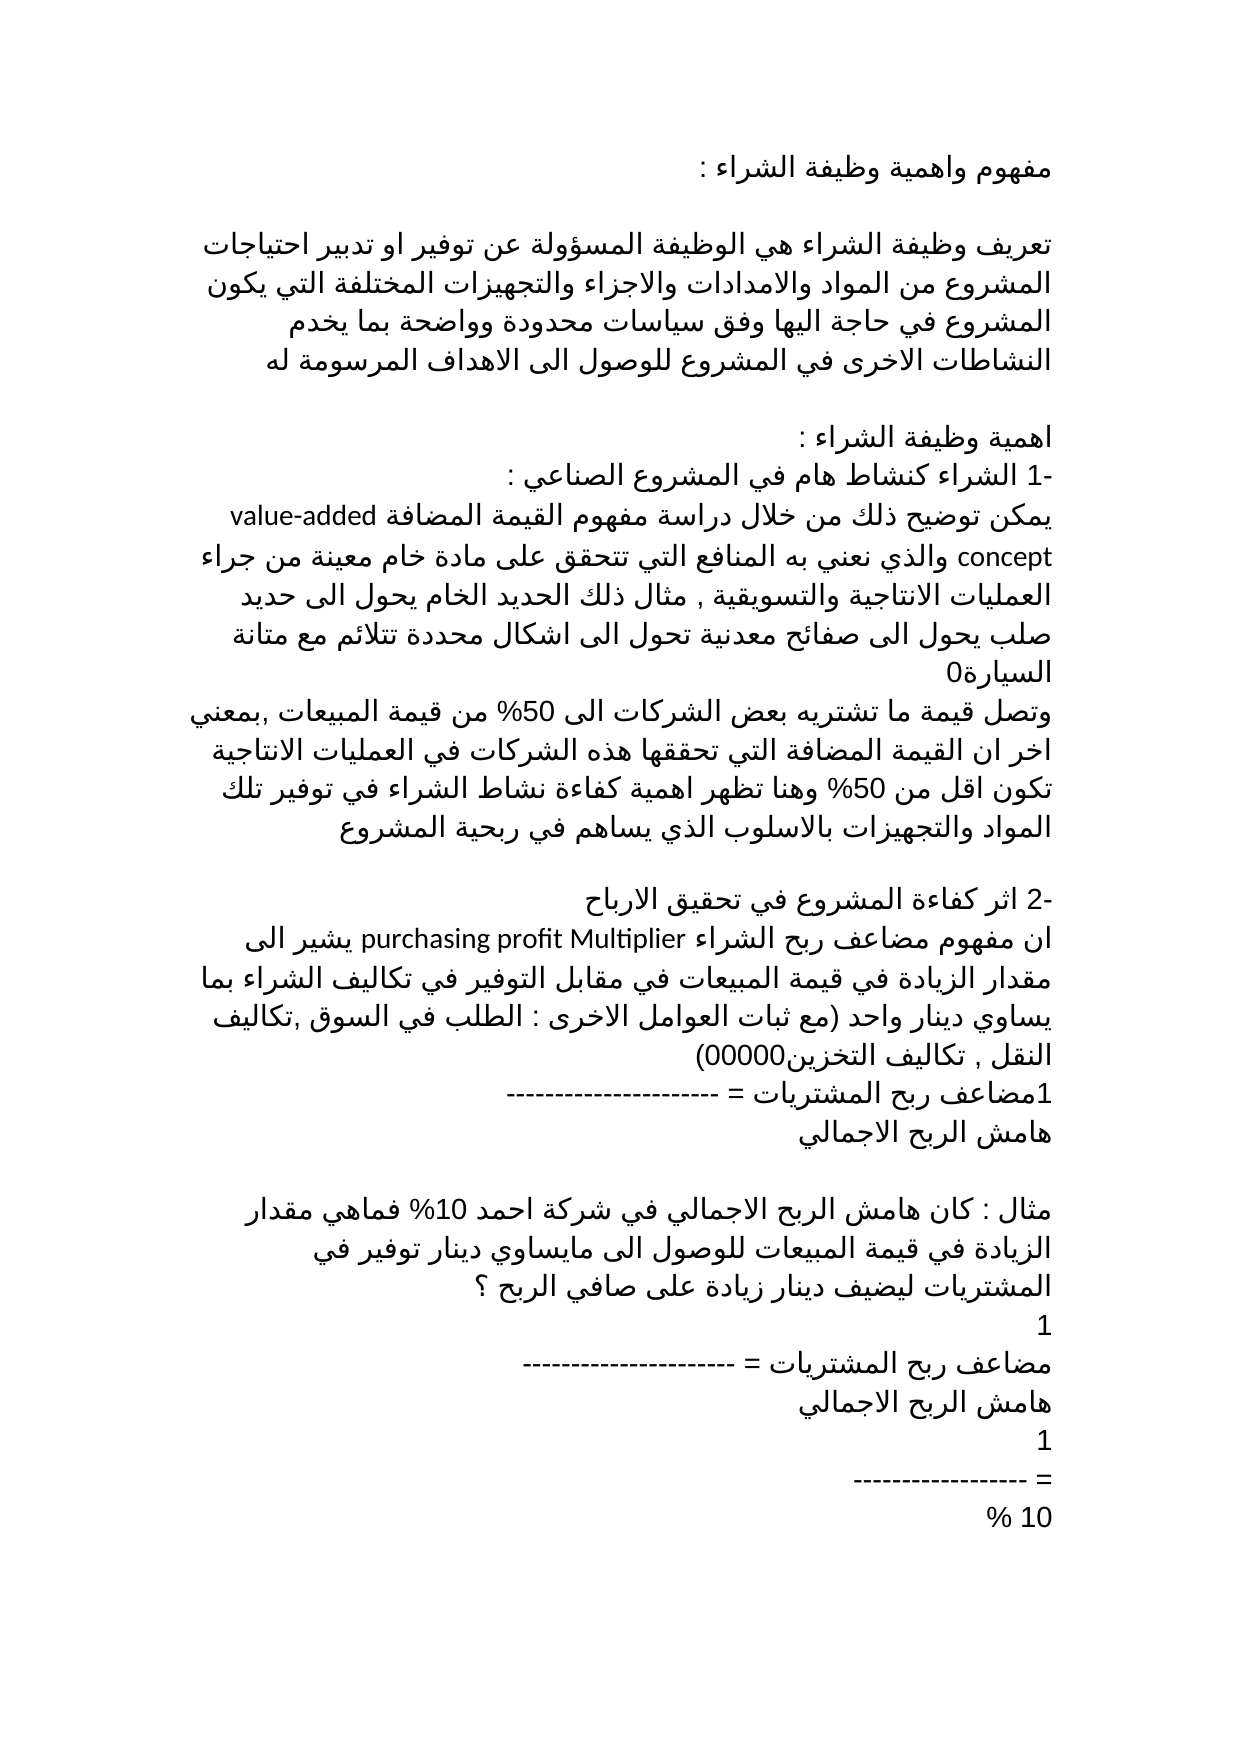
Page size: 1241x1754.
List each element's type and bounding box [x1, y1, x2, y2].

text [187, 150, 1053, 1534]
